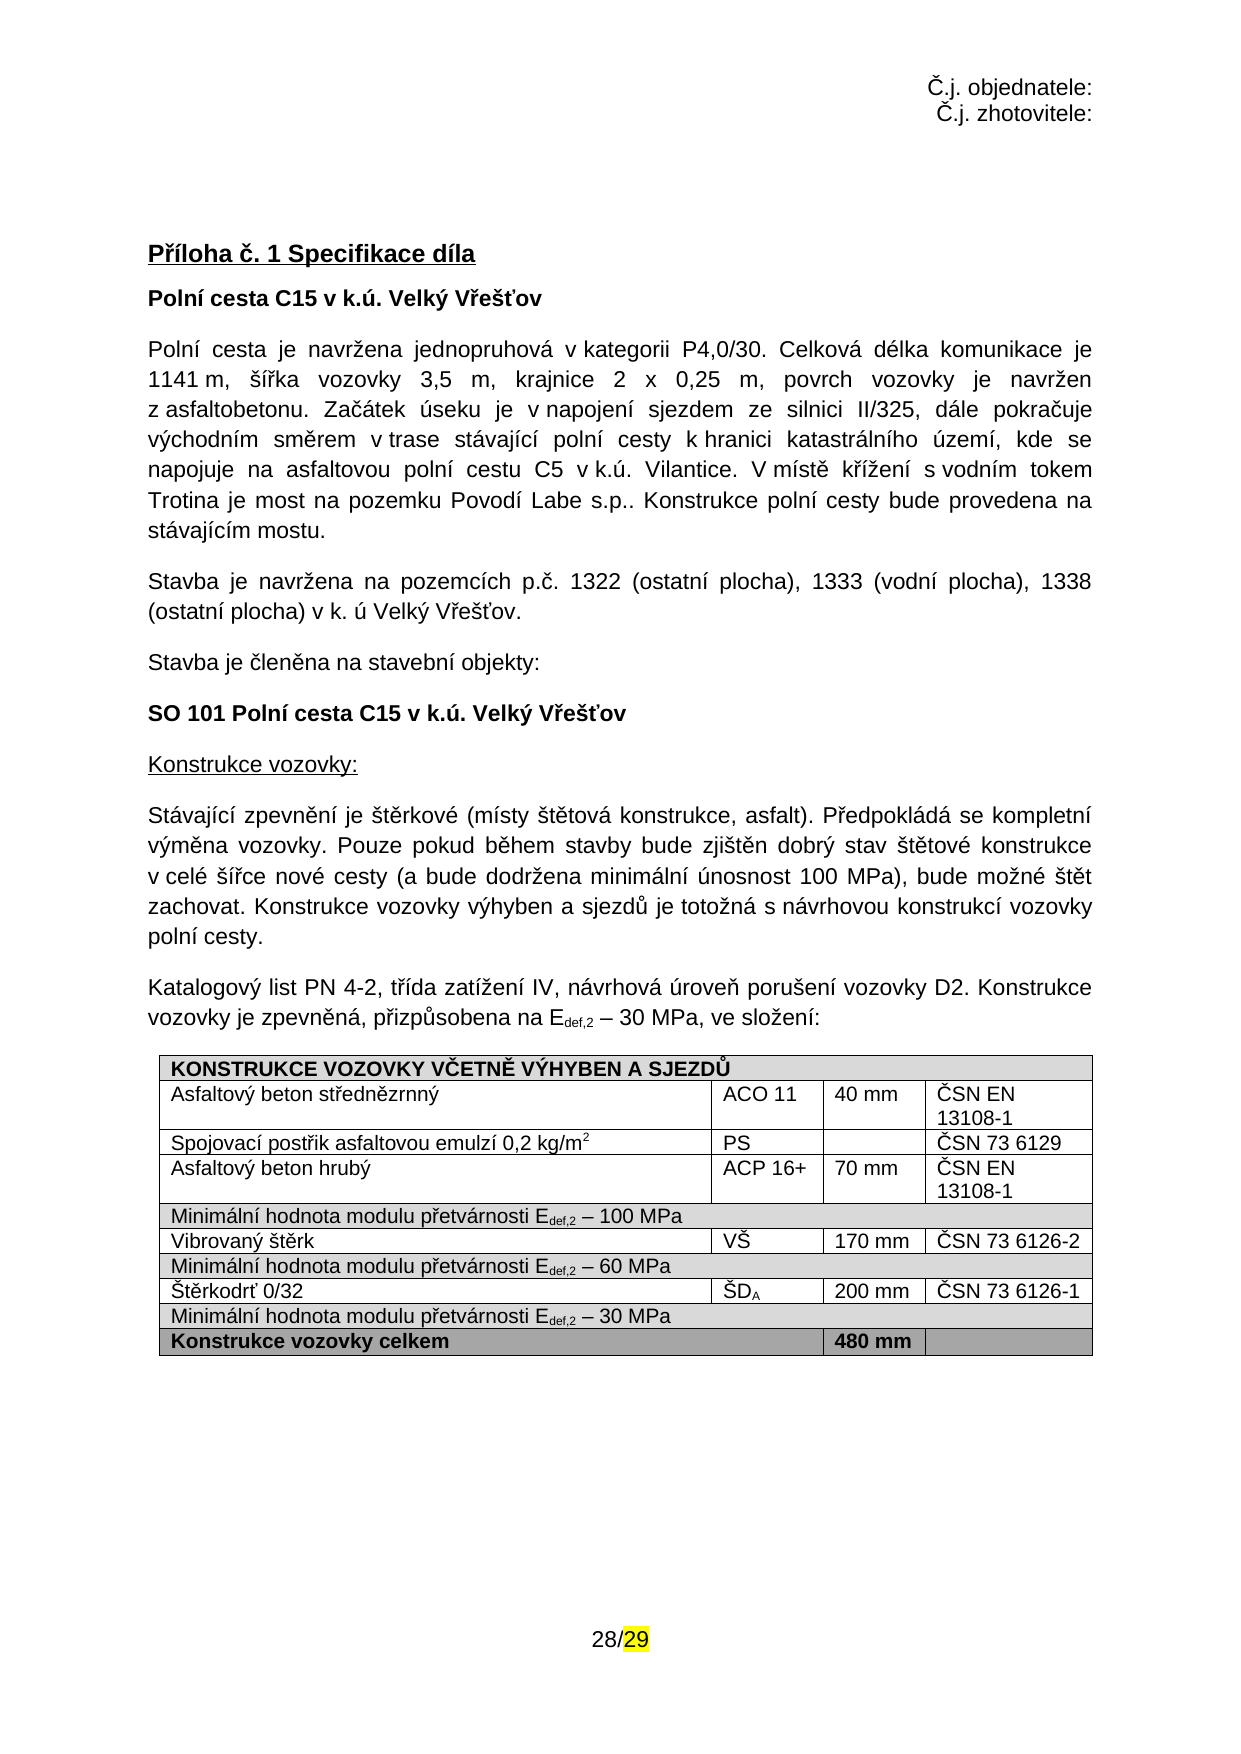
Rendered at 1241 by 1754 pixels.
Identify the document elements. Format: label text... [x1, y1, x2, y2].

table_cell ČSN 73 6129 [926, 1130, 1092, 1154]
list Stávající zpevnění je štěrkové (místy štětová konstrukce, asfalt). Předpokládá se kompletní výměna vozovky. Pouze pokud během stavby bude zjištěn dobrý stav štětové konstrukce v celé šířce nové cesty (a bude dodržena minimální únosnost 100 MPa), bude možné štět zachovat. Konstrukce vozovky výhyben a sjezdů je totožná s návrhovou konstrukcí vozovky polní cesty. [148, 802, 1093, 949]
table_cell ČSN 73 6126-1 [926, 1279, 1092, 1303]
table_cell 70 mm [824, 1155, 925, 1203]
table_cell [824, 1130, 925, 1154]
table_cell ACO 11 [712, 1081, 823, 1129]
table_cell Vibrovaný štěrk [160, 1229, 711, 1253]
table_cell ČSN EN 13108-1 [926, 1155, 1092, 1203]
table_cell ČSN 73 6126-2 [926, 1229, 1092, 1253]
text Konstrukce vozovky: [148, 751, 1093, 777]
table_cell Asfaltový beton střednězrnný [160, 1081, 711, 1129]
table_cell Minimální hodnota modulu přetvárnosti Edef,2 – 60 MPa [160, 1254, 1092, 1278]
text Polní cesta C15 v k.ú. Velký Vřešťov [148, 284, 1093, 311]
table_cell Štěrkodrť 0/32 [160, 1279, 711, 1303]
text Příloha č. 1 Specifikace díla [148, 239, 1093, 268]
table_cell ČSN EN 13108-1 [926, 1081, 1092, 1129]
table_cell [926, 1329, 1092, 1355]
table_cell ACP 16+ [712, 1155, 823, 1203]
text Katalogový list PN 4-2, třída zatížení IV, návrhová úroveň porušení vozovky D2. Konstrukce vozovky je zpevněná, přizpůsobena na Edef,2 – 30 MPa, ve složení: [148, 974, 1093, 1031]
table_cell Konstrukce vozovky celkem [160, 1329, 823, 1355]
table_cell Spojovací postřik asfaltovou emulzí 0,2 kg/m2 [160, 1130, 711, 1154]
table_cell Minimální hodnota modulu přetvárnosti Edef,2 – 100 MPa [160, 1204, 1092, 1228]
text Polní cesta je navržena jednopruhová v kategorii P4,0/30. Celková délka komunikace je 1141 m, šířka vozovky 3,5 m, krajnice 2 x 0,25 m, povrch vozovky je navržen z asfaltobetonu. Začátek úseku je v napojení sjezdem ze silnici II/325, dále pokračuje východním směrem v trase stávající polní cesty k hranici katastrálního území, kde se napojuje na asfaltovou polní cestu C5 v k.ú. Vilantice. V místě křížení s vodním tokem Trotina je most na pozemku Povodí Labe s.p.. Konstrukce polní cesty bude provedena na stávajícím mostu. [148, 336, 1093, 543]
table_cell 170 mm [824, 1229, 925, 1253]
table_cell 200 mm [824, 1279, 925, 1303]
table_cell ŠDA [712, 1279, 823, 1303]
table_cell Asfaltový beton hrubý [160, 1155, 711, 1203]
table_cell 40 mm [824, 1081, 925, 1129]
text Stavba je navržena na pozemcích p.č. 1322 (ostatní plocha), 1333 (vodní plocha), 1338 (ostatní plocha) v k. ú Velký Vřešťov. [148, 568, 1093, 624]
table_cell 480 mm [824, 1329, 925, 1355]
text SO 101 Polní cesta C15 v k.ú. Velký Vřešťov [148, 700, 1093, 726]
table_cell PS [712, 1130, 823, 1154]
table_cell VŠ [712, 1229, 823, 1253]
table_header KONSTRUKCE VOZOVKY VČETNĚ VÝHYBEN A SJEZDŮ [160, 1056, 1092, 1080]
text Stavba je členěna na stavební objekty: [148, 649, 1093, 675]
table_cell Minimální hodnota modulu přetvárnosti Edef,2 – 30 MPa [160, 1304, 1092, 1328]
